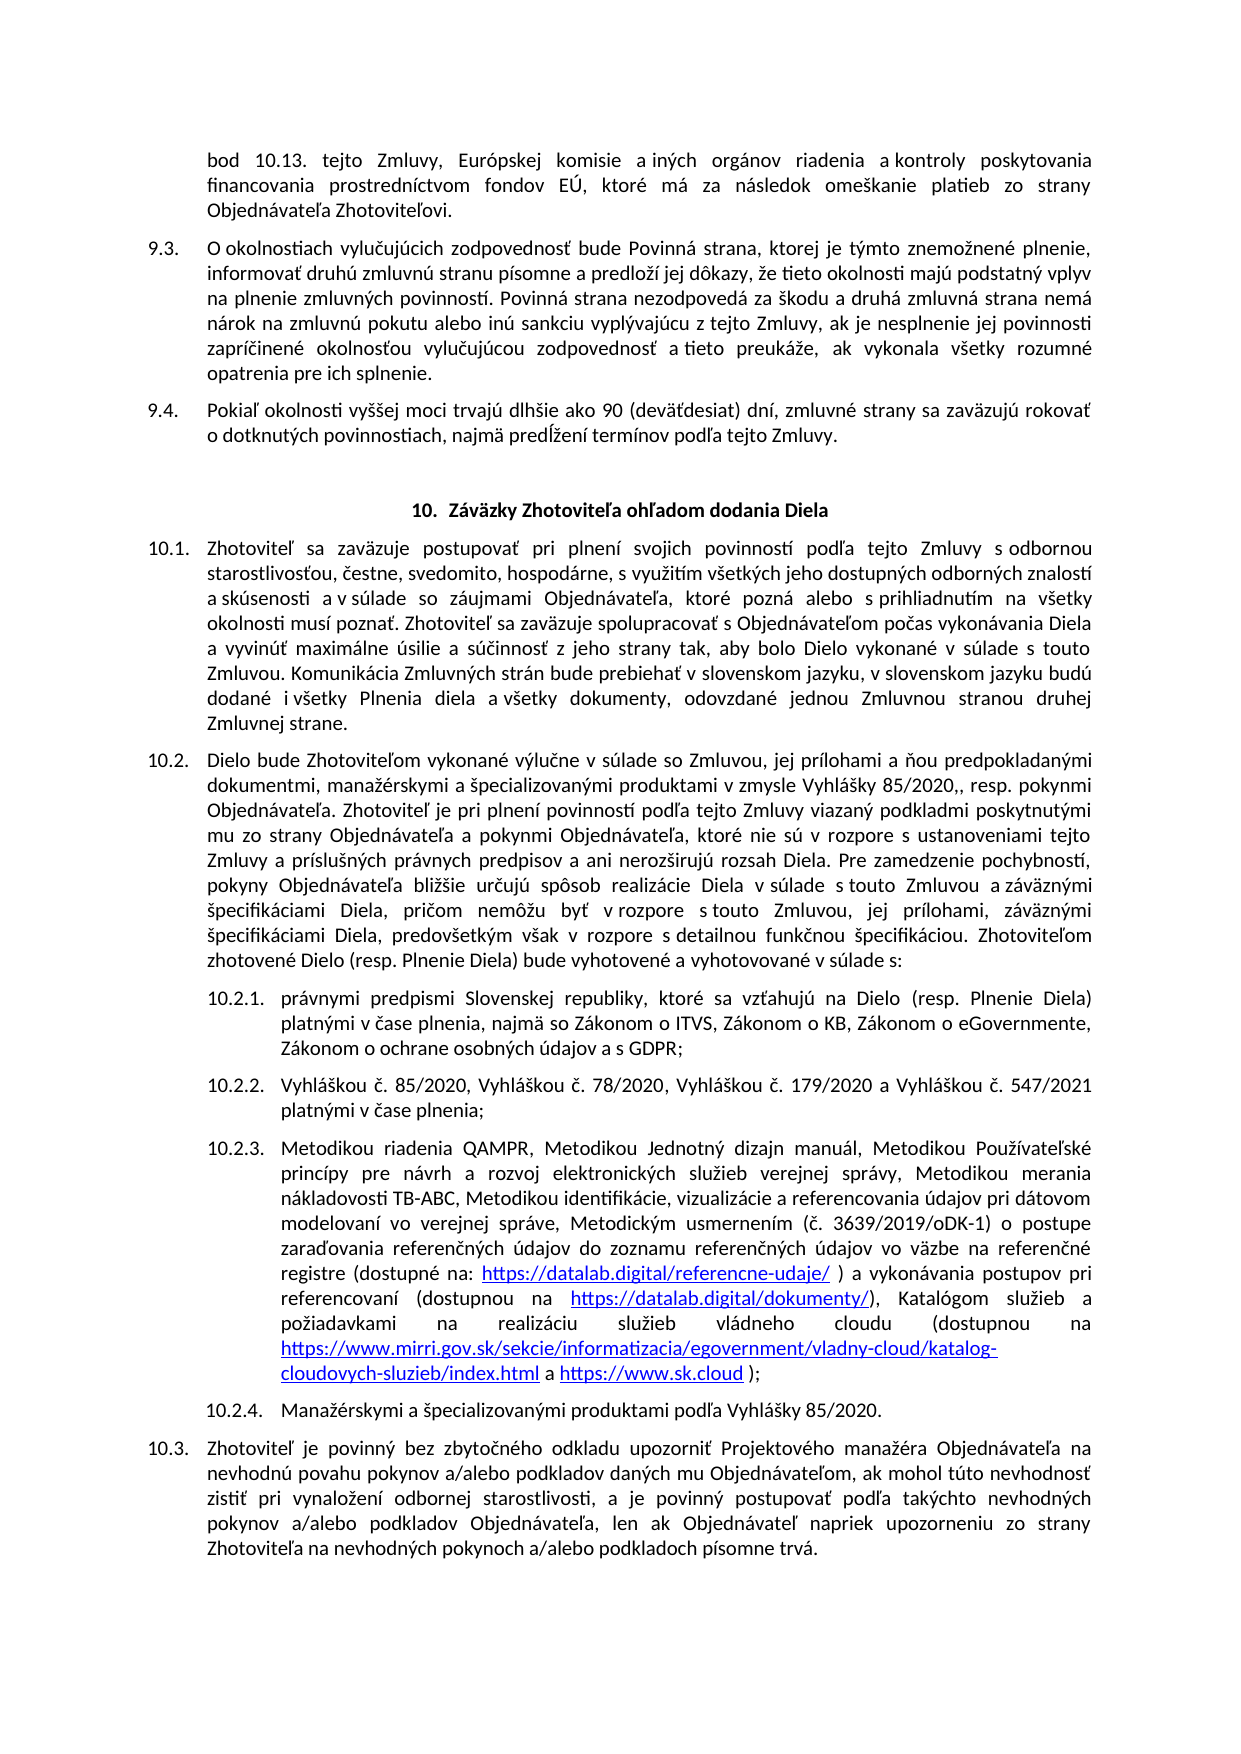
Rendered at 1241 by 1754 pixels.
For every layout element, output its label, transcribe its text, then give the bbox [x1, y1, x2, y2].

subtitle Zhotoviteľ je povinný bez zbytočného odkladu upozorniť Projektového manažéra Objednávateľa na nevhodnú povahu pokynov a/alebo podkladov daných mu Objednávateľom, ak mohol túto nevhodnosť zistiť pri vynaložení odbornej starostlivosti, a je povinný postupovať podľa takýchto nevhodných pokynov a/alebo podkladov Objednávateľa, len ak Objednávateľ napriek upozorneniu zo strany Zhotoviteľa na nevhodných pokynoch a/alebo podkladoch písomne trvá. [147, 1435, 1092, 1560]
subtitle Pokiaľ okolnosti vyššej moci trvajú dlhšie ako 90 (deväťdesiat) dní, zmluvné strany sa zaväzujú rokovať o dotknutých povinnostiach, najmä predĺžení termínov podľa tejto Zmluvy. [147, 398, 1092, 448]
subtitle Metodikou riadenia QAMPR, Metodikou Jednotný dizajn manuál, Metodikou Používateľské princípy pre návrh a rozvoj elektronických služieb verejnej správy, Metodikou merania nákladovosti TB-ABC, Metodikou identifikácie, vizualizácie a referencovania údajov pri dátovom modelovaní vo verejnej správe, Metodickým usmernením (č. 3639/2019/oDK-1) o postupe zaraďovania referenčných údajov do zoznamu referenčných údajov vo väzbe na referenčné registre (dostupné na: https://datalab.digital/referencne-udaje/ ) a vykonávania postupov pri referencovaní (dostupnou na https://datalab.digital/dokumenty/), Katalógom služieb a požiadavkami na realizáciu služieb vládneho cloudu (dostupnou na https://www.mirri.gov.sk/sekcie/informatizacia/egovernment/vladny-cloud/katalog-cloudovych-sluzieb/index.html a https://www.sk.cloud ); [207, 1135, 1092, 1385]
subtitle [147, 148, 1092, 223]
subtitle Dielo bude Zhotoviteľom vykonané výlučne v súlade so Zmluvou, jej prílohami a ňou predpokladanými dokumentmi, manažérskymi a špecializovanými produktami v zmysle Vyhlášky 85/2020,, resp. pokynmi Objednávateľa. Zhotoviteľ je pri plnení povinností podľa tejto Zmluvy viazaný podkladmi poskytnutými mu zo strany Objednávateľa a pokynmi Objednávateľa, ktoré nie sú v rozpore s ustanoveniami tejto Zmluvy a príslušných právnych predpisov a ani nerozširujú rozsah Diela. Pre zamedzenie pochybností, pokyny Objednávateľa bližšie určujú spôsob realizácie Diela v súlade s touto Zmluvou a záväznými špecifikáciami Diela, pričom nemôžu byť v rozpore s touto Zmluvou, jej prílohami, záväznými špecifikáciami Diela, predovšetkým však v rozpore s detailnou funkčnou špecifikáciou. Zhotoviteľom zhotovené Dielo (resp. Plnenie Diela) bude vyhotovené a vyhotovované v súlade s: [147, 748, 1092, 973]
subtitle Záväzky Zhotoviteľa ohľadom dodania Diela [148, 498, 1092, 523]
subtitle právnymi predpismi Slovenskej republiky, ktoré sa vzťahujú na Dielo (resp. Plnenie Diela) platnými v čase plnenia, najmä so Zákonom o ITVS, Zákonom o KB, Zákonom o eGovernmente, Zákonom o ochrane osobných údajov a s GDPR; [207, 985, 1092, 1060]
subtitle Vyhláškou č. 85/2020, Vyhláškou č. 78/2020, Vyhláškou č. 179/2020 a Vyhláškou č. 547/2021 platnými v čase plnenia; [207, 1073, 1092, 1123]
subtitle O okolnostiach vylučujúcich zodpovednosť bude Povinná strana, ktorej je týmto znemožnené plnenie, informovať druhú zmluvnú stranu písomne a predloží jej dôkazy, že tieto okolnosti majú podstatný vplyv na plnenie zmluvných povinností. Povinná strana nezodpovedá za škodu a druhá zmluvná strana nemá nárok na zmluvnú pokutu alebo inú sankciu vyplývajúcu z tejto Zmluvy, ak je nesplnenie jej povinnosti zapríčinené okolnosťou vylučujúcou zodpovednosť a tieto preukáže, ak vykonala všetky rozumné opatrenia pre ich splnenie. [148, 235, 1092, 385]
subtitle Manažérskymi a špecializovanými produktami podľa Vyhlášky 85/2020. [205, 1398, 1092, 1423]
subtitle Zhotoviteľ sa zaväzuje postupovať pri plnení svojich povinností podľa tejto Zmluvy s odbornou starostlivosťou, čestne, svedomito, hospodárne, s využitím všetkých jeho dostupných odborných znalostí a skúsenosti a v súlade so záujmami Objednávateľa, ktoré pozná alebo s prihliadnutím na všetky okolnosti musí poznať. Zhotoviteľ sa zaväzuje spolupracovať s Objednávateľom počas vykonávania Diela a vyvinúť maximálne úsilie a súčinnosť z jeho strany tak, aby bolo Dielo vykonané v súlade s touto Zmluvou. Komunikácia Zmluvných strán bude prebiehať v slovenskom jazyku, v slovenskom jazyku budú dodané i všetky Plnenia diela a všetky dokumenty, odovzdané jednou Zmluvnou stranou druhej Zmluvnej strane. [148, 535, 1092, 735]
